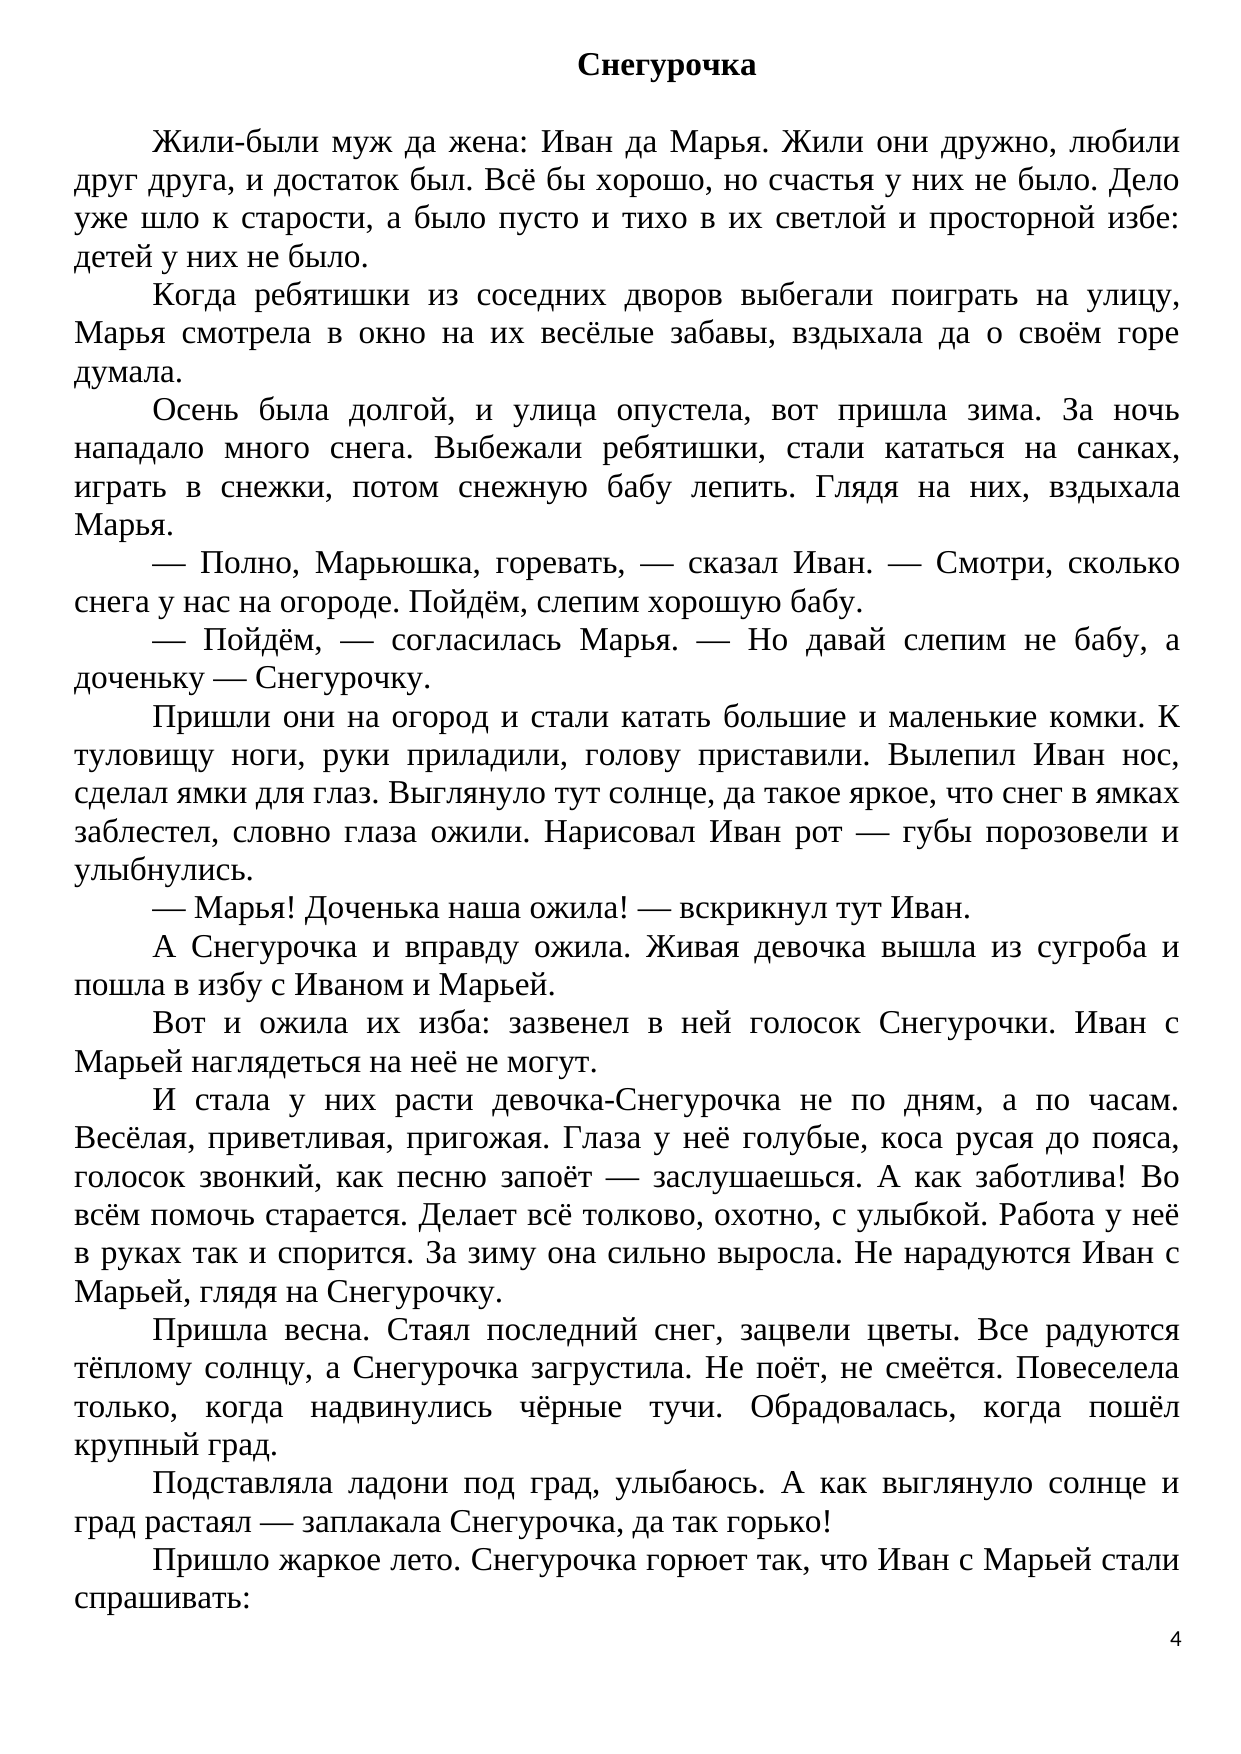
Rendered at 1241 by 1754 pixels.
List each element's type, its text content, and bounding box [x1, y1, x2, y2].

text Пришло жаркое лето. Снегурочка горюет так, что Иван с Марьей стали спрашивать: [74, 1539, 1181, 1616]
text — Пойдём, — согласилась Марья. — Но давай слепим не бабу, а доченьку — Снегурочку. [74, 619, 1181, 696]
text Когда ребятишки из соседних дворов выбегали поиграть на улицу, Марья смотрела в окно на их весёлые забавы, вздыхала да о своём горе думала. [74, 274, 1181, 389]
text Осень была долгой, и улица опустела, вот пришла зима. За ночь нападало много снега. Выбежали ребятишки, стали кататься на санках, играть в снежки, потом снежную бабу лепить. Глядя на них, вздыхала Марья. [74, 389, 1181, 543]
text Пришли они на огород и стали катать большие и маленькие комки. К туловищу ноги, руки приладили, голову приставили. Вылепил Иван нос, сделал ямки для глаз. Выглянуло тут солнце, да такое яркое, что снег в ямках заблестел, словно глаза ожили. Нарисовал Иван рот — губы порозовели и улыбнулись. [74, 696, 1181, 888]
text Подставляла ладони под град, улыбаюсь. А как выглянуло солнце и град растаял — заплакала Снегурочка, да так горько! [74, 1463, 1181, 1539]
text Жили-были муж да жена: Иван да Марья. Жили они дружно, любили друг друга, и достаток был. Всё бы хорошо, но счастья у них не было. Дело уже шло к старости, а было пусто и тихо в их светлой и просторной избе: детей у них не было. [74, 121, 1181, 274]
text — Полно, Марьюшка, горевать, — сказал Иван. — Смотри, сколько снега у нас на огороде. Пойдём, слепим хорошую бабу. [74, 543, 1181, 619]
text Пришла весна. Стаял последний снег, зацвели цветы. Все радуются тёплому солнцу, а Снегурочка загрустила. Не поёт, не смеётся. Повеселела только, когда надвинулись чёрные тучи. Обрадовалась, когда пошёл крупный град. [74, 1309, 1181, 1463]
text А Снегурочка и вправду ожила. Живая девочка вышла из сугроба и пошла в избу с Иваном и Марьей. [74, 926, 1181, 1003]
text Снегурочка [74, 44, 1181, 83]
text — Марья! Доченька наша ожила! — вскрикнул тут Иван. [74, 888, 1181, 926]
text И стала у них расти девочка-Снегурочка не по дням, а по часам. Весёлая, приветливая, пригожая. Глаза у неё голубые, коса русая до пояса, голосок звонкий, как песню запоёт — заслушаешься. А как заботлива! Во всём помочь старается. Делает всё толково, охотно, с улыбкой. Работа у неё в руках так и спорится. За зиму она сильно выросла. Не нарадуются Иван с Марьей, глядя на Снегурочку. [74, 1079, 1181, 1309]
text Вот и ожила их изба: зазвенел в ней голосок Снегурочки. Иван с Марьей наглядеться на неё не могут. [74, 1003, 1181, 1079]
